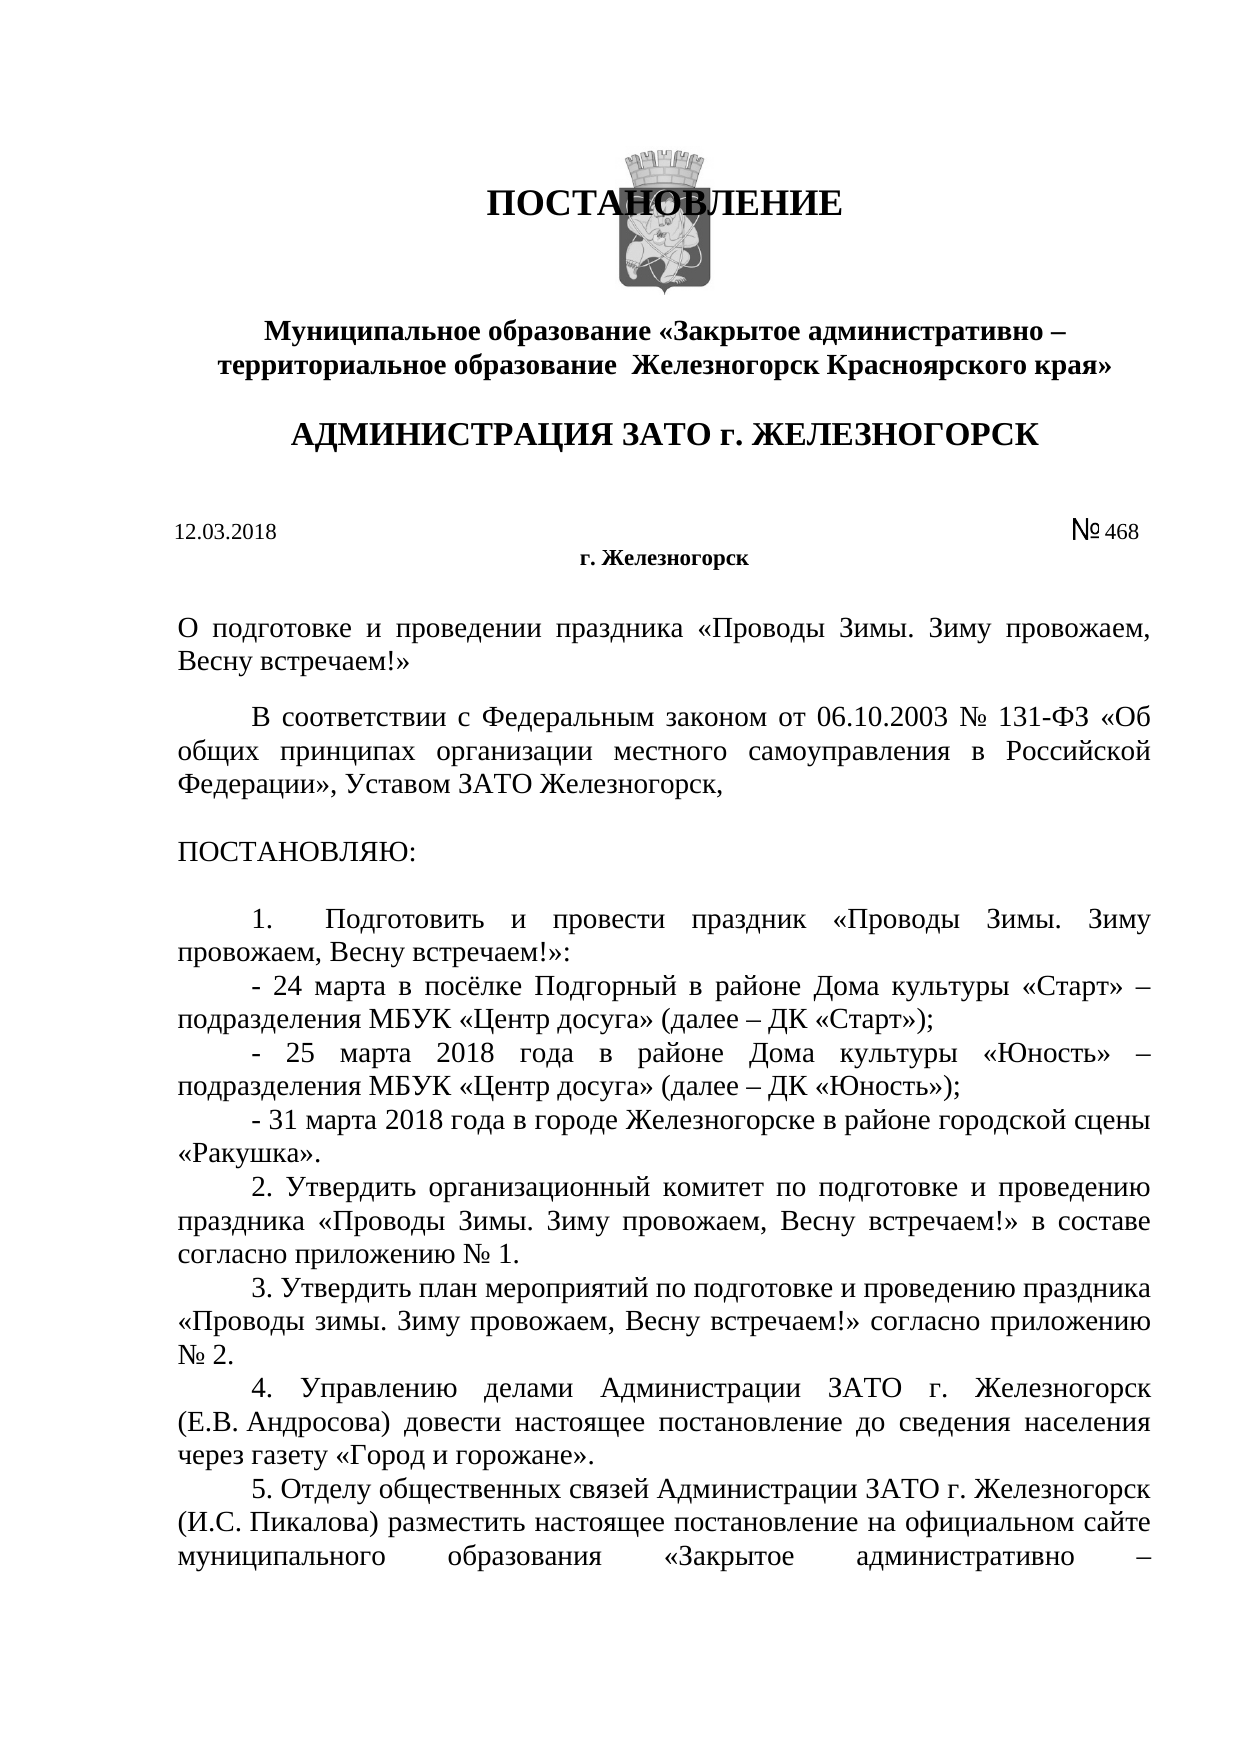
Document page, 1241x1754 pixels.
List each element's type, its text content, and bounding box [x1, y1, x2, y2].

text Муниципальное образование «Закрытое административно – территориальное образование Железногорск Красноярского края» [149, 313, 1180, 381]
text ПОСТАНОВЛЕНИЕ [149, 180, 1180, 223]
text О подготовке и проведении праздника «Проводы Зимы. Зиму провожаем, Весну встречаем!» [177, 610, 1152, 677]
text - 24 марта в посёлке Подгорный в районе Дома культуры «Старт» – подразделения МБУК «Центр досуга» (далее – ДК «Старт»); [177, 968, 1152, 1035]
text 4. Управлению делами Администрации ЗАТО г. Железногорск (Е.В. Андросова) довести настоящее постановление до сведения населения через газету «Город и горожане». [177, 1370, 1152, 1471]
list Подготовить и провести праздник «Проводы Зимы. Зиму провожаем, Весну встречаем!»: [177, 901, 1152, 968]
subtitle АДМИНИСТРАЦИЯ ЗАТО г. ЖЕЛЕЗНОГОРСК [149, 414, 1180, 452]
text 3. Утвердить план мероприятий по подготовке и проведению праздника «Проводы зимы. Зиму провожаем, Весну встречаем!» согласно приложению № 2. [177, 1270, 1152, 1370]
text - 31 марта 2018 года в городе Железногорске в районе городской сцены «Ракушка». [177, 1102, 1152, 1169]
text - 25 марта 2018 года в районе Дома культуры «Юность» – подразделения МБУК «Центр досуга» (далее – ДК «Юность»); [177, 1035, 1152, 1102]
text В соответствии с Федеральным законом от 06.10.2003 № 131-ФЗ «Об общих принципах организации местного самоуправления в Российской Федерации», Уставом ЗАТО Железногорск, [177, 699, 1152, 800]
text 12.03.2018 468 [173, 518, 1155, 544]
text 2. Утвердить организационный комитет по подготовке и проведению праздника «Проводы Зимы. Зиму провожаем, Весну встречаем!» в составе согласно приложению № 1. [177, 1169, 1152, 1270]
text г. Железногорск [173, 544, 1155, 571]
text ПОСТАНОВЛЯЮ: [177, 834, 1152, 867]
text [177, 1471, 1152, 1572]
